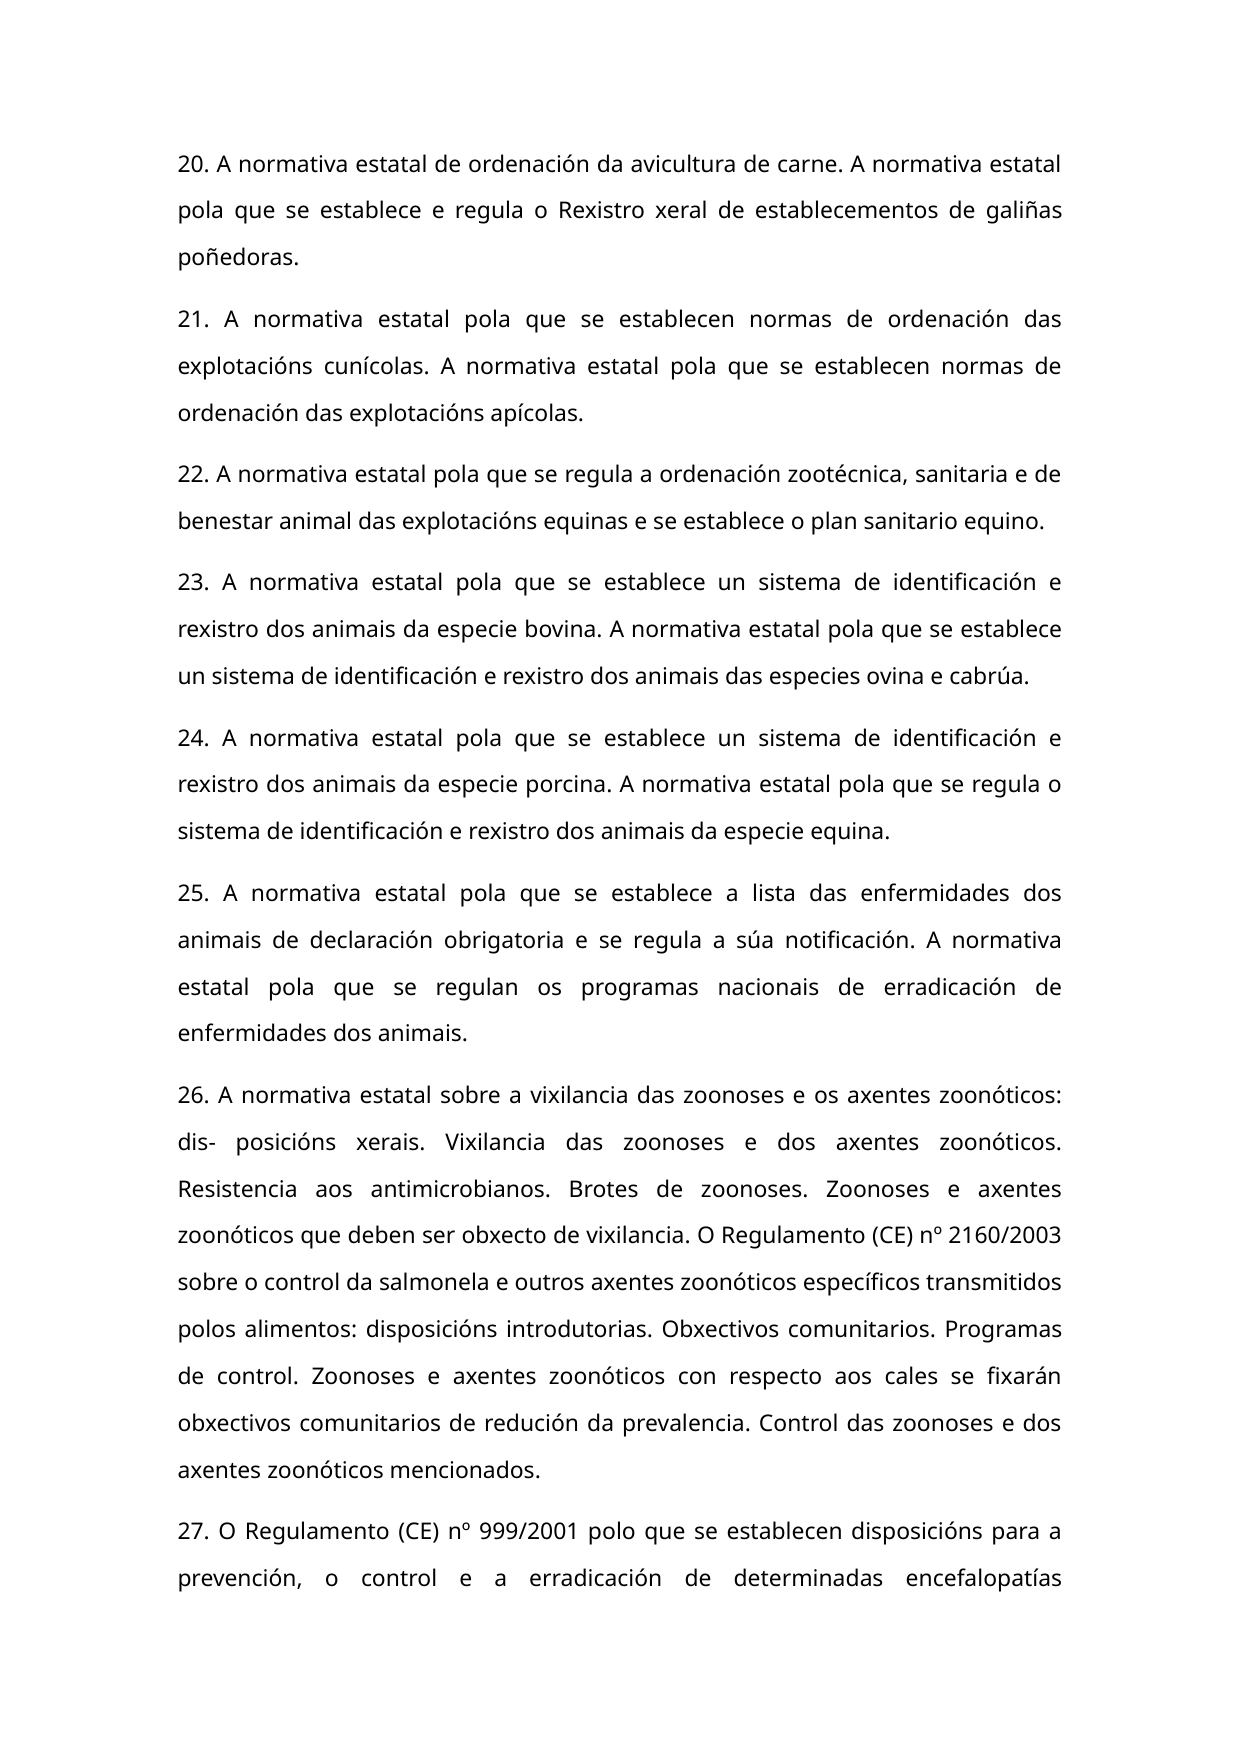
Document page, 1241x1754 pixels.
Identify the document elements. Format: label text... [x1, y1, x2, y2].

text 25. A normativa estatal pola que se establece a lista das enfermidades dos animais de declaración obrigatoria e se regula a súa notificación. A normativa estatal pola que se regulan os programas nacionais de erradicación de enfermidades dos animais. [177, 877, 1063, 1049]
text 20. A normativa estatal de ordenación da avicultura de carne. A normativa estatal pola que se establece e regula o Rexistro xeral de establecementos de galiñas poñedoras. [177, 148, 1063, 273]
text 26. A normativa estatal sobre a vixilancia das zoonoses e os axentes zoonóticos: dis- posicións xerais. Vixilancia das zoonoses e dos axentes zoonóticos. Resistencia aos antimicrobianos. Brotes de zoonoses. Zoonoses e axentes zoonóticos que deben ser obxecto de vixilancia. O Regulamento (CE) nº 2160/2003 sobre o control da salmonela e outros axentes zoonóticos específicos transmitidos polos alimentos: disposicións introdutorias. Obxectivos comunitarios. Programas de control. Zoonoses e axentes zoonóticos con respecto aos cales se fixarán obxectivos comunitarios de redución da prevalencia. Control das zoonoses e dos axentes zoonóticos mencionados. [177, 1079, 1063, 1485]
text 21. A normativa estatal pola que se establecen normas de ordenación das explotacións cunícolas. A normativa estatal pola que se establecen normas de ordenación das explotacións apícolas. [177, 303, 1063, 428]
text 24. A normativa estatal pola que se establece un sistema de identificación e rexistro dos animais da especie porcina. A normativa estatal pola que se regula o sistema de identificación e rexistro dos animais da especie equina. [177, 722, 1063, 847]
text 22. A normativa estatal pola que se regula a ordenación zootécnica, sanitaria e de benestar animal das explotacións equinas e se establece o plan sanitario equino. [177, 458, 1063, 536]
text 23. A normativa estatal pola que se establece un sistema de identificación e rexistro dos animais da especie bovina. A normativa estatal pola que se establece un sistema de identificación e rexistro dos animais das especies ovina e cabrúa. [177, 566, 1063, 691]
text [177, 1515, 1063, 1593]
